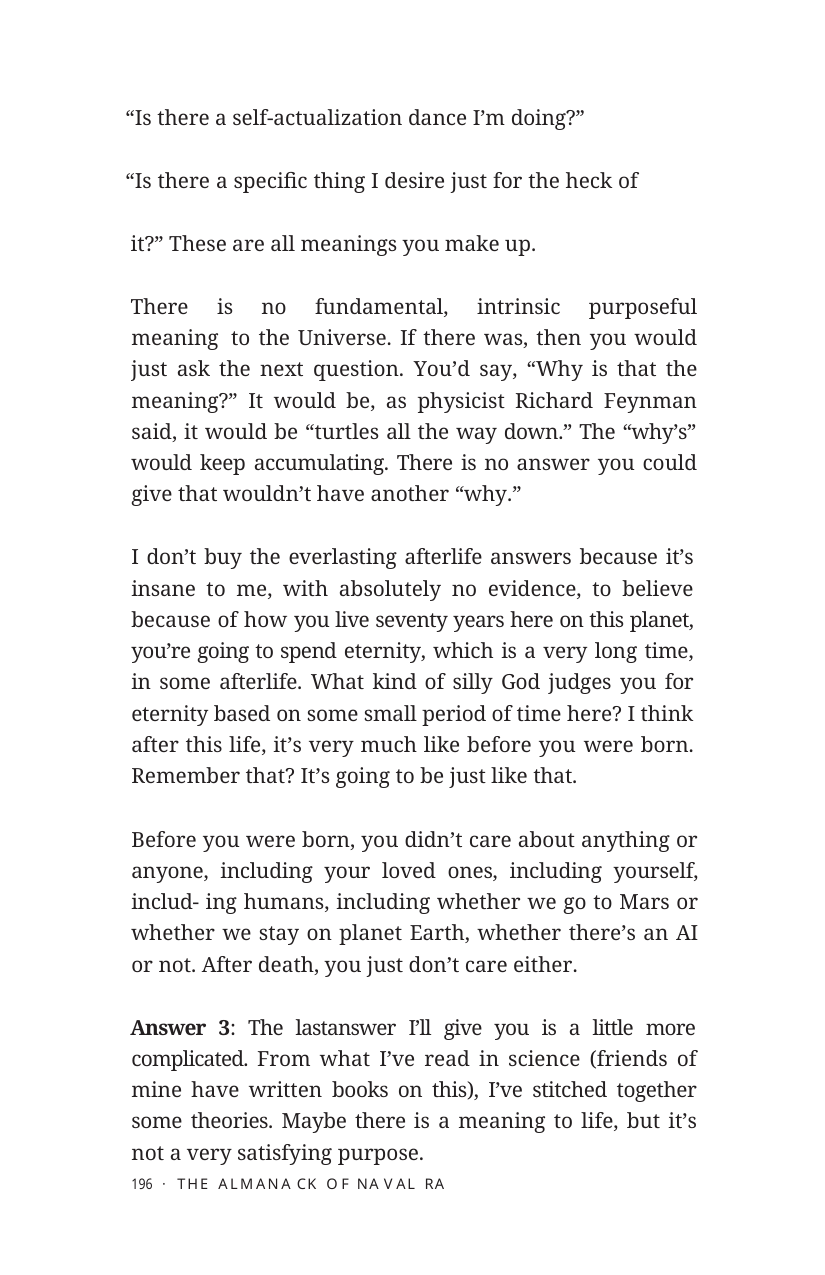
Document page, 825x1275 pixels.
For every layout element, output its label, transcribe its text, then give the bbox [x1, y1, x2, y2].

text Answer 3: The lastanswer I’ll give you is a little more complicated. From what I’ve read in science (friends of mine have written books on this), I’ve stitched together some theories. Maybe there is a meaning to life, but it’s not a very satisfying purpose. [130, 1013, 697, 1166]
text There is no fundamental, intrinsic purposeful meaning to the Universe. If there was, then you would just ask the next question. You’d say, “Why is that the meaning?” It would be, as physicist Richard Feynman said, it would be “turtles all the way down.” The “why’s” would keep accumulating. There is no answer you could give that wouldn’t have another “why.” [130, 292, 697, 508]
text I don’t buy the everlasting afterlife answers because it’s insane to me, with absolutely no evidence, to believe because of how you live seventy years here on this planet, you’re going to spend eternity, which is a very long time, in some afterlife. What kind of silly God judges you for eternity based on some small period of time here? I think after this life, it’s very much like before you were born. Remember that? It’s going to be just like that. [131, 543, 694, 790]
text “Is there a specific thing I desire just for the heck of it?” These are all meanings you make up. [125, 166, 638, 257]
text Before you were born, you didn’t care about anything or anyone, including your loved ones, including yourself, includ- ing humans, including whether we go to Mars or whether we stay on planet Earth, whether there’s an AI or not. After death, you just don’t care either. [131, 825, 699, 978]
text “Is there a self-actualization dance I’m doing?” [125, 103, 712, 132]
